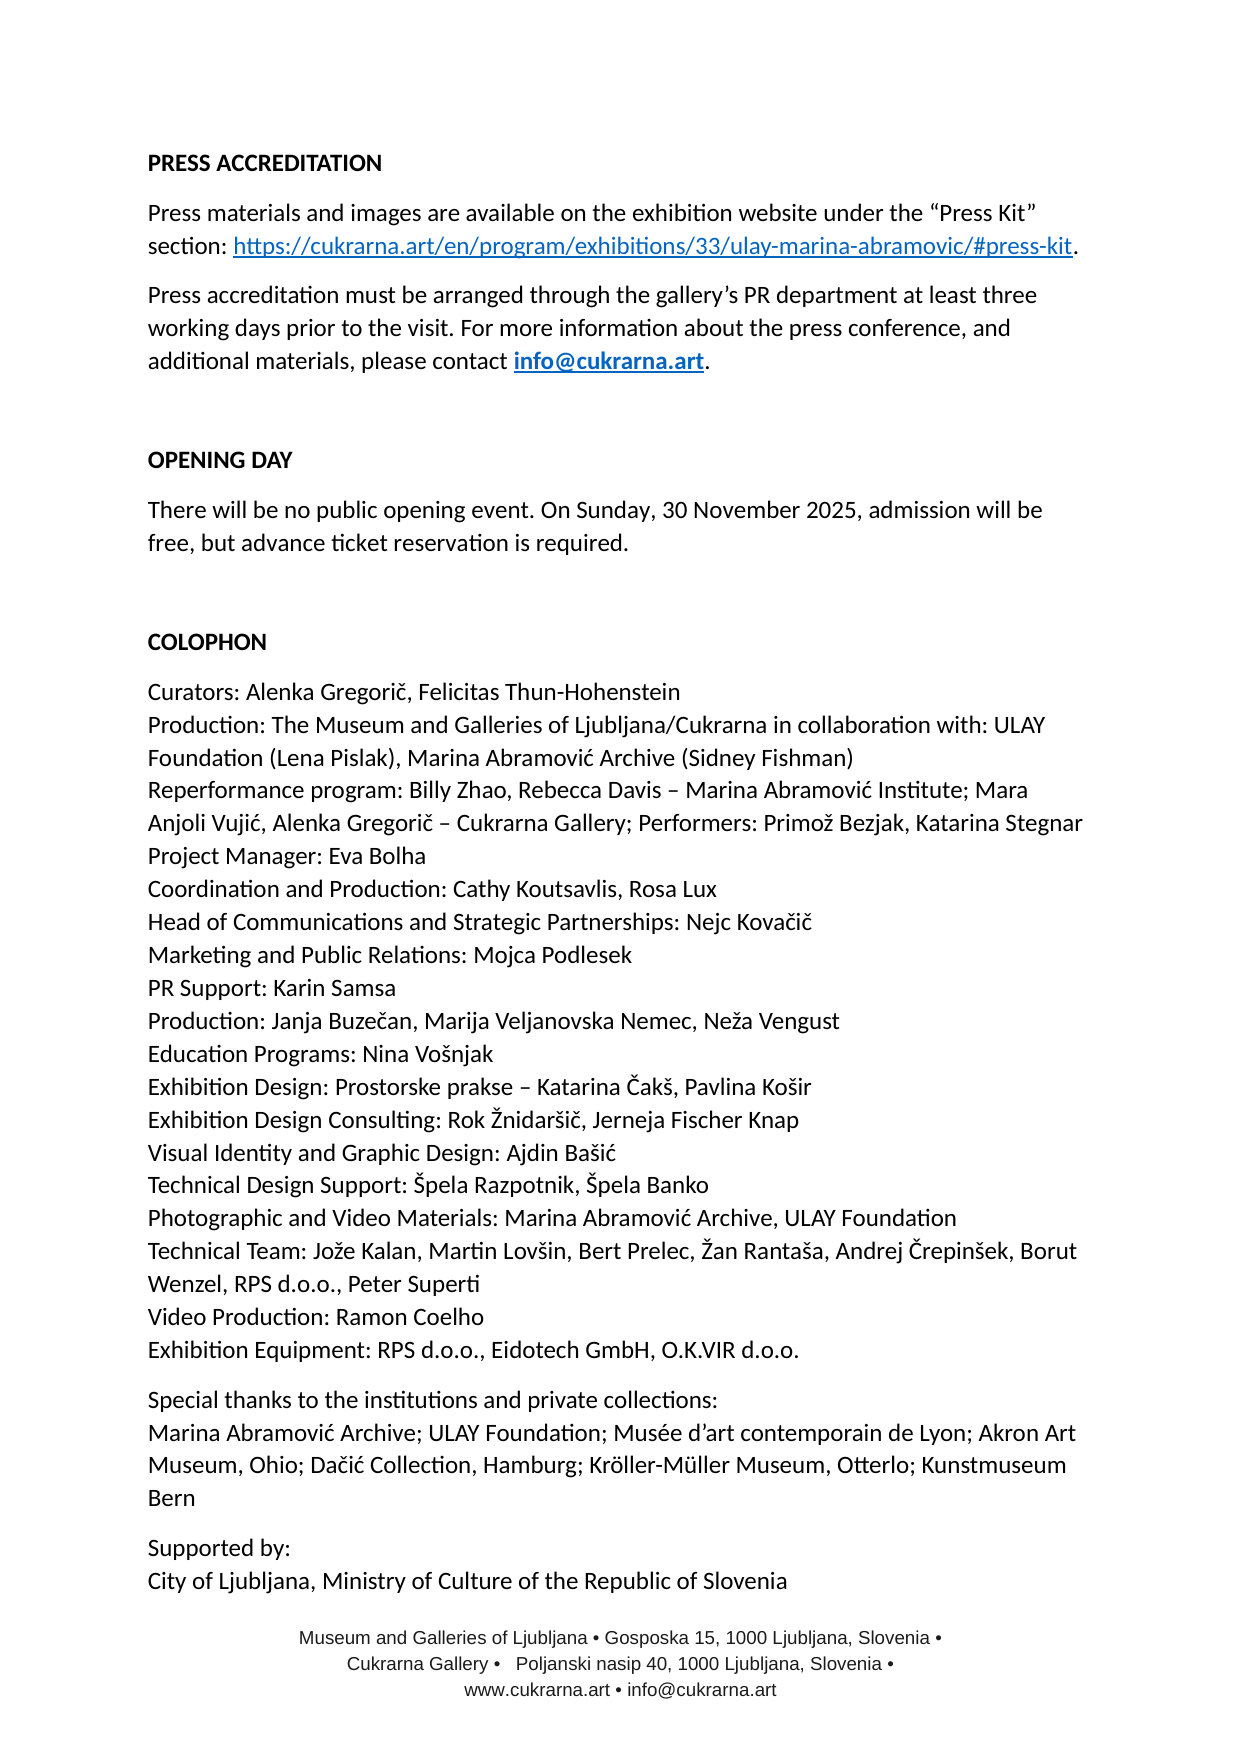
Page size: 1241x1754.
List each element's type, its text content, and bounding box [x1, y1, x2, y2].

text Curators: Alenka Gregorič, Felicitas Thun-Hohenstein Production: The Museum and Galleries of Ljubljana/Cukrarna in collaboration with: ULAY Foundation (Lena Pislak), Marina Abramović Archive (Sidney Fishman) Reperformance program: Billy Zhao, Rebecca Davis – Marina Abramović Institute; Mara Anjoli Vujić, Alenka Gregorič – Cukrarna Gallery; Performers: Primož Bezjak, Katarina Stegnar Project Manager: Eva Bolha Coordination and Production: Cathy Koutsavlis, Rosa Lux Head of Communications and Strategic Partnerships: Nejc Kovačič Marketing and Public Relations: Mojca Podlesek PR Support: Karin Samsa Production: Janja Buzečan, Marija Veljanovska Nemec, Neža Vengust Education Programs: Nina Vošnjak Exhibition Design: Prostorske prakse – Katarina Čakš, Pavlina Košir Exhibition Design Consulting: Rok Žnidaršič, Jerneja Fischer Knap Visual Identity and Graphic Design: Ajdin Bašić Technical Design Support: Špela Razpotnik, Špela Banko Photographic and Video Materials: Marina Abramović Archive, ULAY Foundation Technical Team: Jože Kalan, Martin Lovšin, Bert Prelec, Žan Rantaša, Andrej Črepinšek, Borut Wenzel, RPS d.o.o., Peter Superti Video Production: Ramon Coelho Exhibition Equipment: RPS d.o.o., Eidotech GmbH, O.K.VIR d.o.o. [148, 676, 1093, 1365]
text Press materials and images are available on the exhibition website under the “Press Kit” section: https://cukrarna.art/en/program/exhibitions/33/ulay-marina-abramovic/#press-kit. [148, 197, 1093, 261]
text PRESS ACCREDITATION [148, 148, 1093, 178]
text Supported by: City of Ljubljana, Ministry of Culture of the Republic of Slovenia [148, 1532, 1093, 1596]
text OPENING DAY [148, 445, 1093, 475]
text Press accreditation must be arranged through the gallery’s PR department at least three working days prior to the visit. For more information about the press conference, and additional materials, please contact info@cukrarna.art. [148, 280, 1093, 376]
text Special thanks to the institutions and private collections: Marina Abramović Archive; ULAY Foundation; Musée d’art contemporain de Lyon; Akron Art Museum, Ohio; Dačić Collection, Hamburg; Kröller-Müller Museum, Otterlo; Kunstmuseum Bern [148, 1384, 1093, 1513]
text There will be no public opening event. On Sunday, 30 November 2025, admission will be free, but advance ticket reservation is required. [148, 494, 1093, 558]
text COLOPHON [148, 626, 1093, 657]
